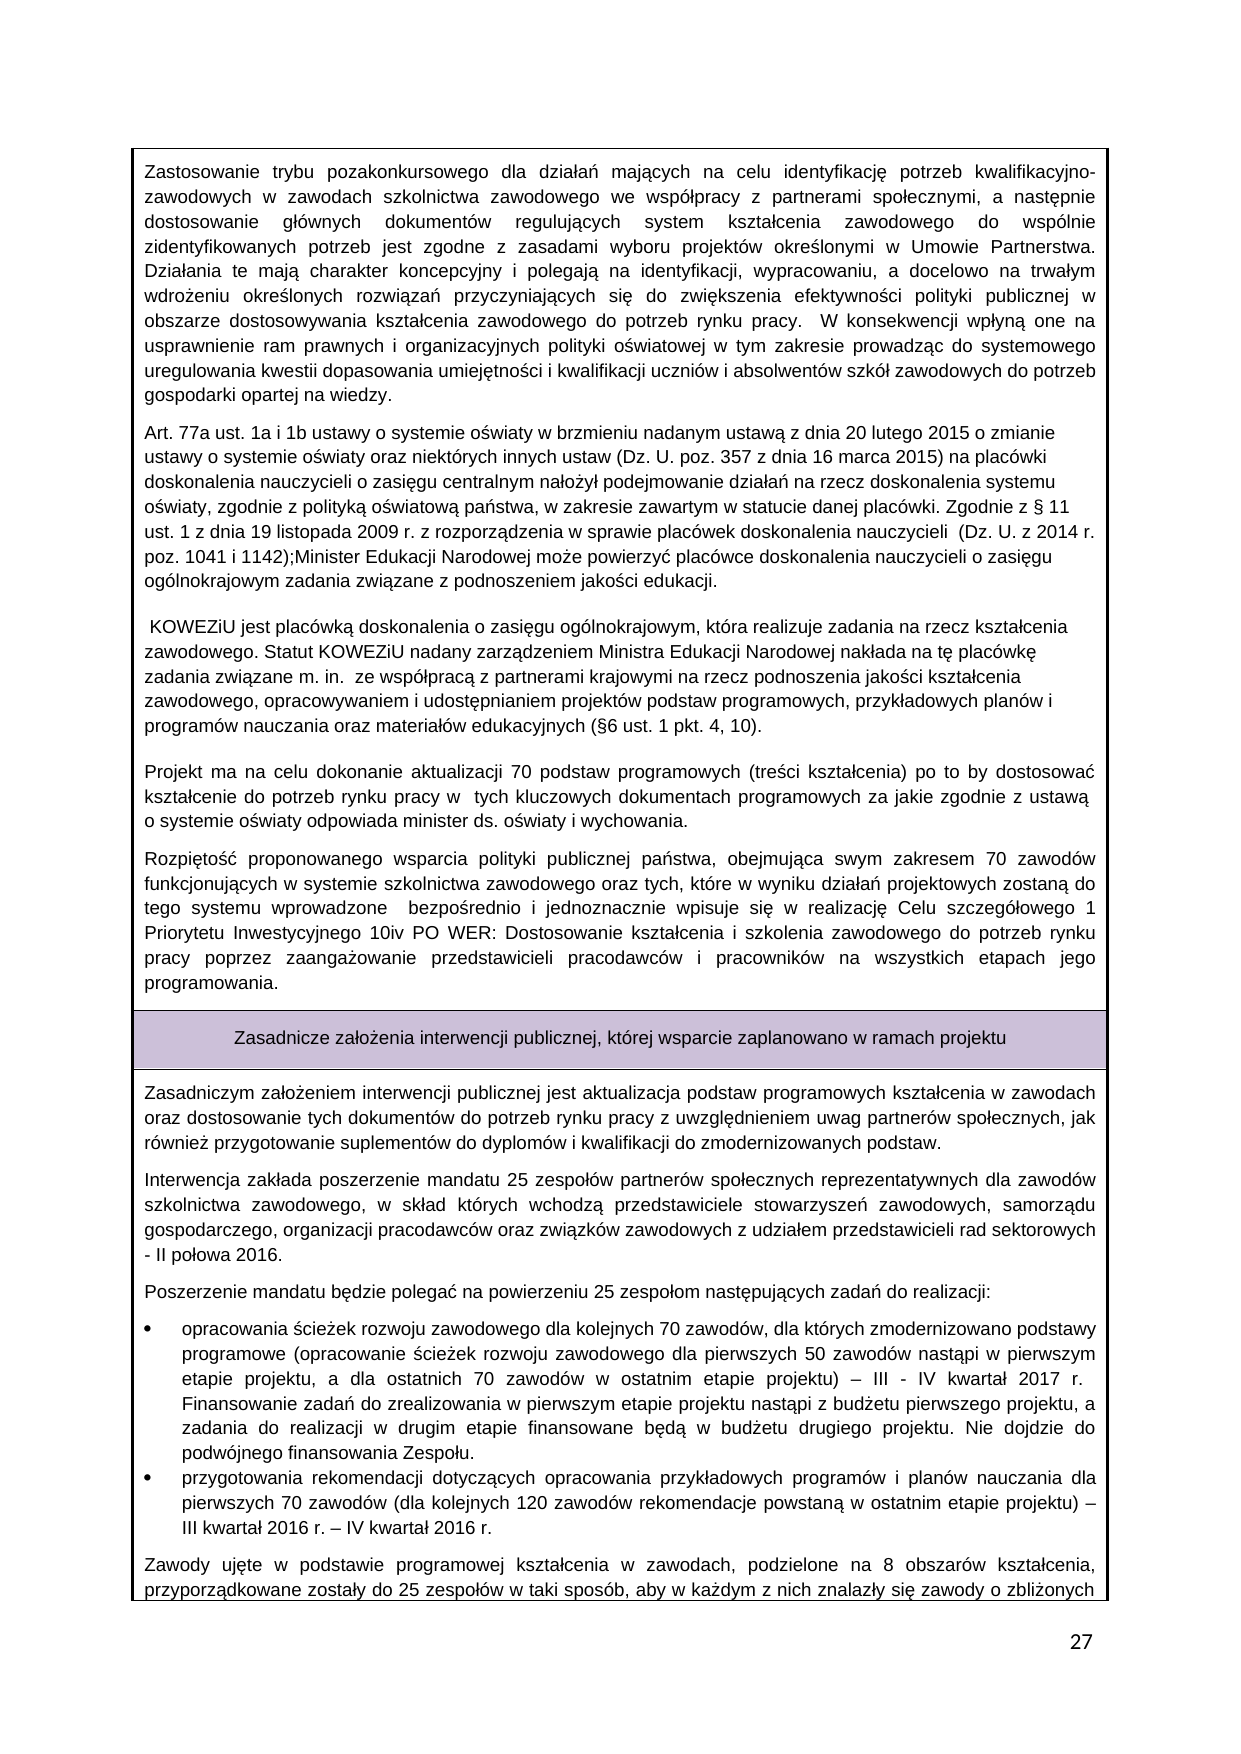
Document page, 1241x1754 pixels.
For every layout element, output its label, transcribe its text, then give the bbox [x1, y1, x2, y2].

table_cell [134, 1070, 1106, 1600]
table_cell Zasadnicze założenia interwencji publicznej, której wsparcie zaplanowano w ramach projektu [134, 1011, 1106, 1068]
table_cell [134, 149, 1106, 1009]
